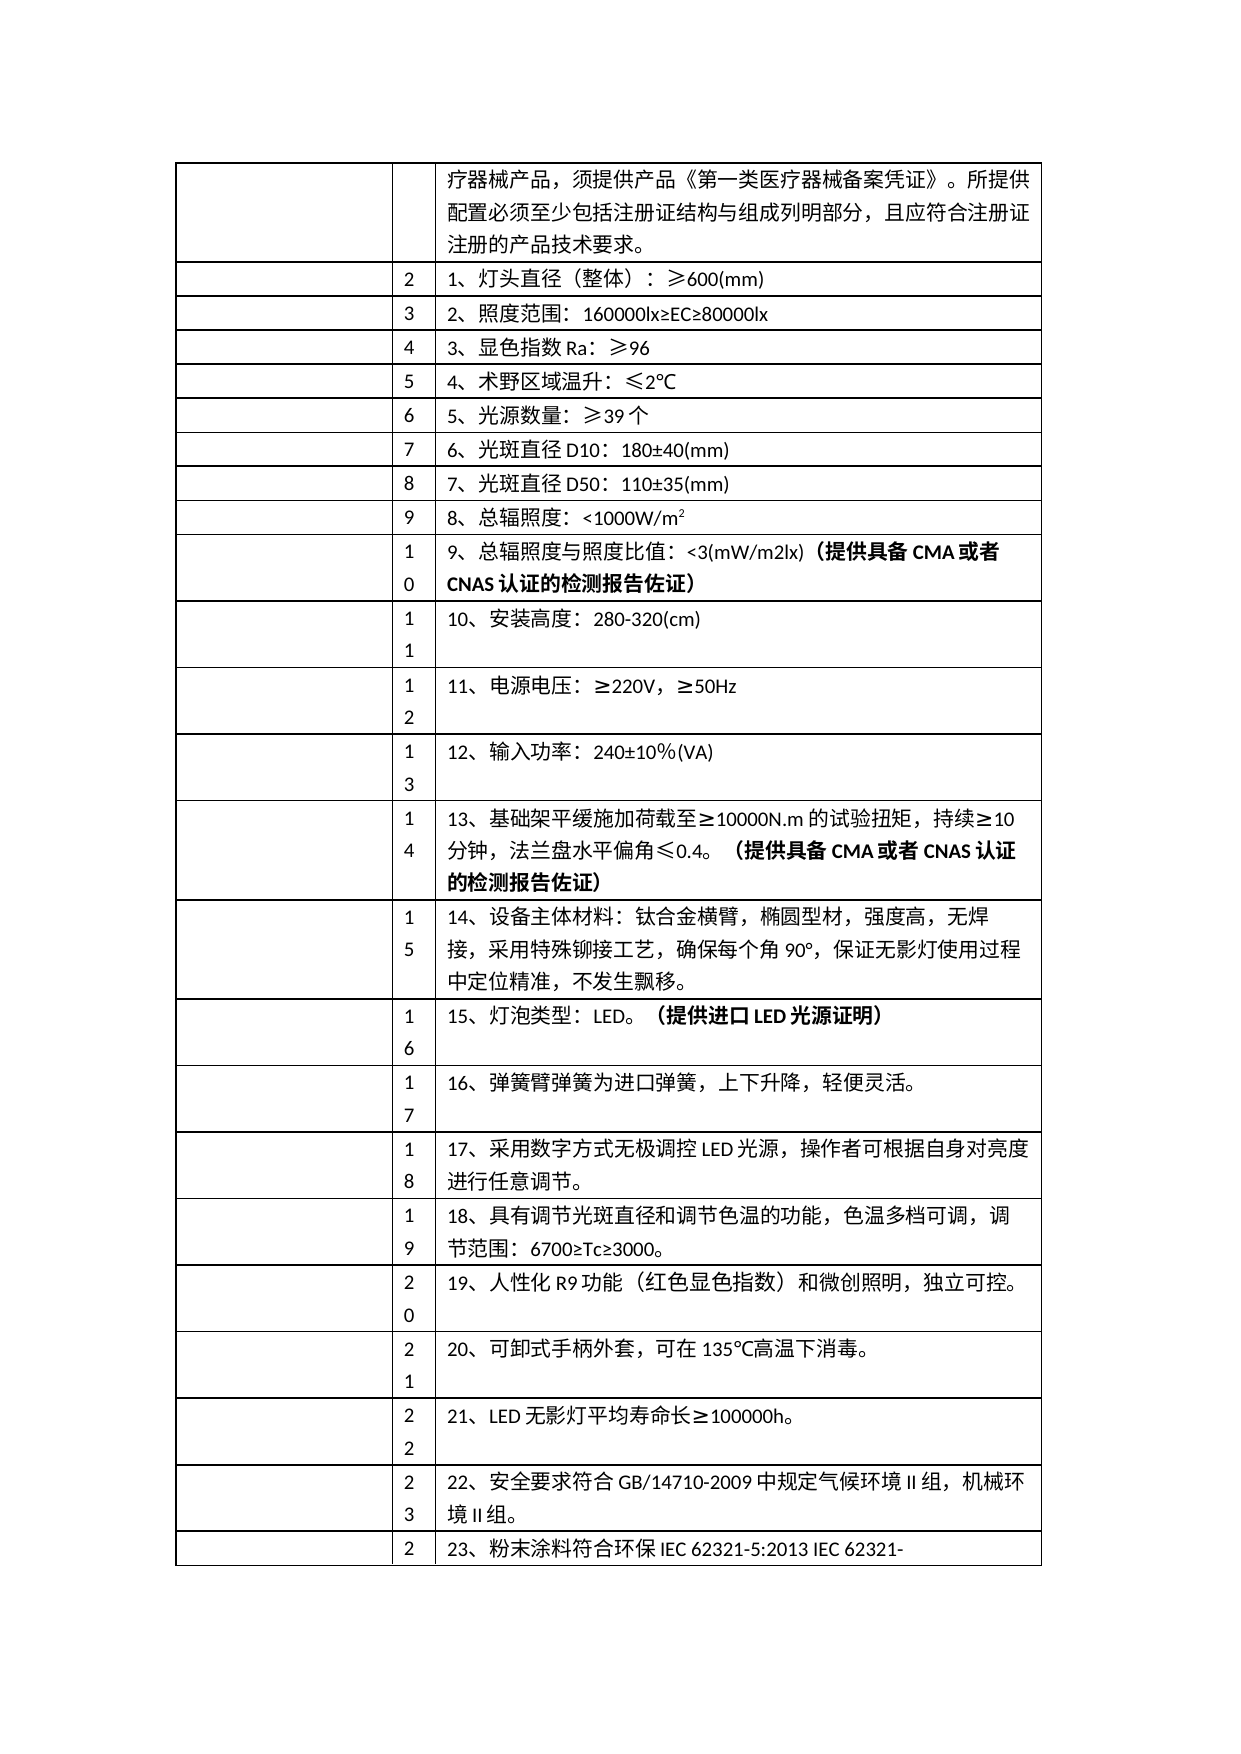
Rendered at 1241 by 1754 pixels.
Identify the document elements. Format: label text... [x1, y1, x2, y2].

table_cell 12 [393, 668, 435, 733]
table_cell [177, 263, 392, 295]
table_cell 16、弹簧臂弹簧为进口弹簧，上下升降，轻便灵活。 [436, 1066, 1041, 1131]
table_cell [177, 501, 392, 533]
table_cell 9、总辐照度与照度比值：<3(mW/m2lx)（提供具备CMA或者CNAS认证的检测报告佐证） [436, 535, 1041, 600]
table_cell 2 [393, 263, 435, 295]
table_cell 19 [393, 1199, 435, 1264]
table_cell 11 [393, 602, 435, 667]
table_cell 1 [393, 164, 435, 261]
table_cell 22 [393, 1399, 435, 1464]
table_cell [177, 297, 392, 329]
table_cell [177, 602, 392, 667]
table_cell [177, 1532, 392, 1564]
table_cell 10、安装高度：280-320(cm) [436, 602, 1041, 667]
table_cell [177, 535, 392, 600]
table_cell 12、输入功率：240±10％(VA) [436, 735, 1041, 800]
table_cell 13 [393, 735, 435, 800]
table_cell 5 [393, 365, 435, 397]
table_cell [177, 801, 392, 899]
table_cell 8、总辐照度：<1000W/m2 [436, 501, 1041, 533]
table_cell [177, 331, 392, 363]
table_cell 3、显色指数Ra：≥96 [436, 331, 1041, 363]
table_cell 1、灯头直径（整体）：≥600(mm) [436, 263, 1041, 295]
table_cell [177, 1000, 392, 1064]
table_cell 18 [393, 1133, 435, 1198]
table_cell 24 [393, 1532, 435, 1564]
table_cell 23 [393, 1466, 435, 1530]
table_cell 20 [393, 1266, 435, 1331]
table_cell 17 [393, 1066, 435, 1131]
table_cell 19、人性化R9功能（红色显色指数）和微创照明，独立可控。 [436, 1266, 1041, 1331]
table_cell [177, 668, 392, 733]
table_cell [436, 164, 1041, 261]
table_cell 5、光源数量：≥39个 [436, 399, 1041, 431]
table_cell 15 [393, 901, 435, 998]
table_cell 8 [393, 467, 435, 499]
table_cell 14 [393, 801, 435, 899]
table_cell [177, 735, 392, 800]
table_cell [177, 433, 392, 465]
table_cell [177, 1332, 392, 1397]
table_cell 7 [393, 433, 435, 465]
table_cell 13、基础架平缓施加荷载至≥10000N.m 的试验扭矩，持续≥10分钟，法兰盘水平偏角≤0.4。（提供具备CMA或者CNAS认证的检测报告佐证） [436, 801, 1041, 899]
table_cell 20、可卸式手柄外套，可在135℃高温下消毒。 [436, 1332, 1041, 1397]
table_cell 17、采用数字方式无极调控LED光源，操作者可根据自身对亮度进行任意调节。 [436, 1133, 1041, 1198]
table_cell 4、术野区域温升：≤2℃ [436, 365, 1041, 397]
table_cell [177, 467, 392, 499]
table_cell [177, 1066, 392, 1131]
table_cell [177, 1133, 392, 1198]
table_cell [177, 365, 392, 397]
table_cell 18、具有调节光斑直径和调节色温的功能，色温多档可调，调节范围：6700≥Tc≥3000。 [436, 1199, 1041, 1264]
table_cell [436, 1532, 1041, 1564]
table_cell 6、光斑直径D10：180±40(mm) [436, 433, 1041, 465]
table_cell [177, 399, 392, 431]
table_cell 16 [393, 1000, 435, 1064]
table_cell [177, 1266, 392, 1331]
table_cell 21 [393, 1332, 435, 1397]
table_cell 3 [393, 297, 435, 329]
table_cell 11、电源电压：≥220V，≥50Hz [436, 668, 1041, 733]
table_cell 15、灯泡类型：LED。（提供进口LED光源证明） [436, 1000, 1041, 1064]
table_cell [177, 1399, 392, 1464]
table_cell 9 [393, 501, 435, 533]
table_cell 2、照度范围：160000lx≥EC≥80000lx [436, 297, 1041, 329]
table_cell 14、设备主体材料：钛合金横臂，椭圆型材，强度高，无焊接，采用特殊铆接工艺，确保每个角90°，保证无影灯使用过程中定位精准，不发生飘移。 [436, 901, 1041, 998]
table_cell 7、光斑直径D50：110±35(mm) [436, 467, 1041, 499]
table_cell 6 [393, 399, 435, 431]
table_cell [177, 1199, 392, 1264]
table_cell 22、安全要求符合GB/14710-2009中规定气候环境II组，机械环境II组。 [436, 1466, 1041, 1530]
table_cell [177, 901, 392, 998]
table_cell ★ [177, 164, 392, 261]
table_cell 10 [393, 535, 435, 600]
table_cell 4 [393, 331, 435, 363]
table_cell [177, 1466, 392, 1530]
table_cell 21、LED无影灯平均寿命长≥100000h。 [436, 1399, 1041, 1464]
